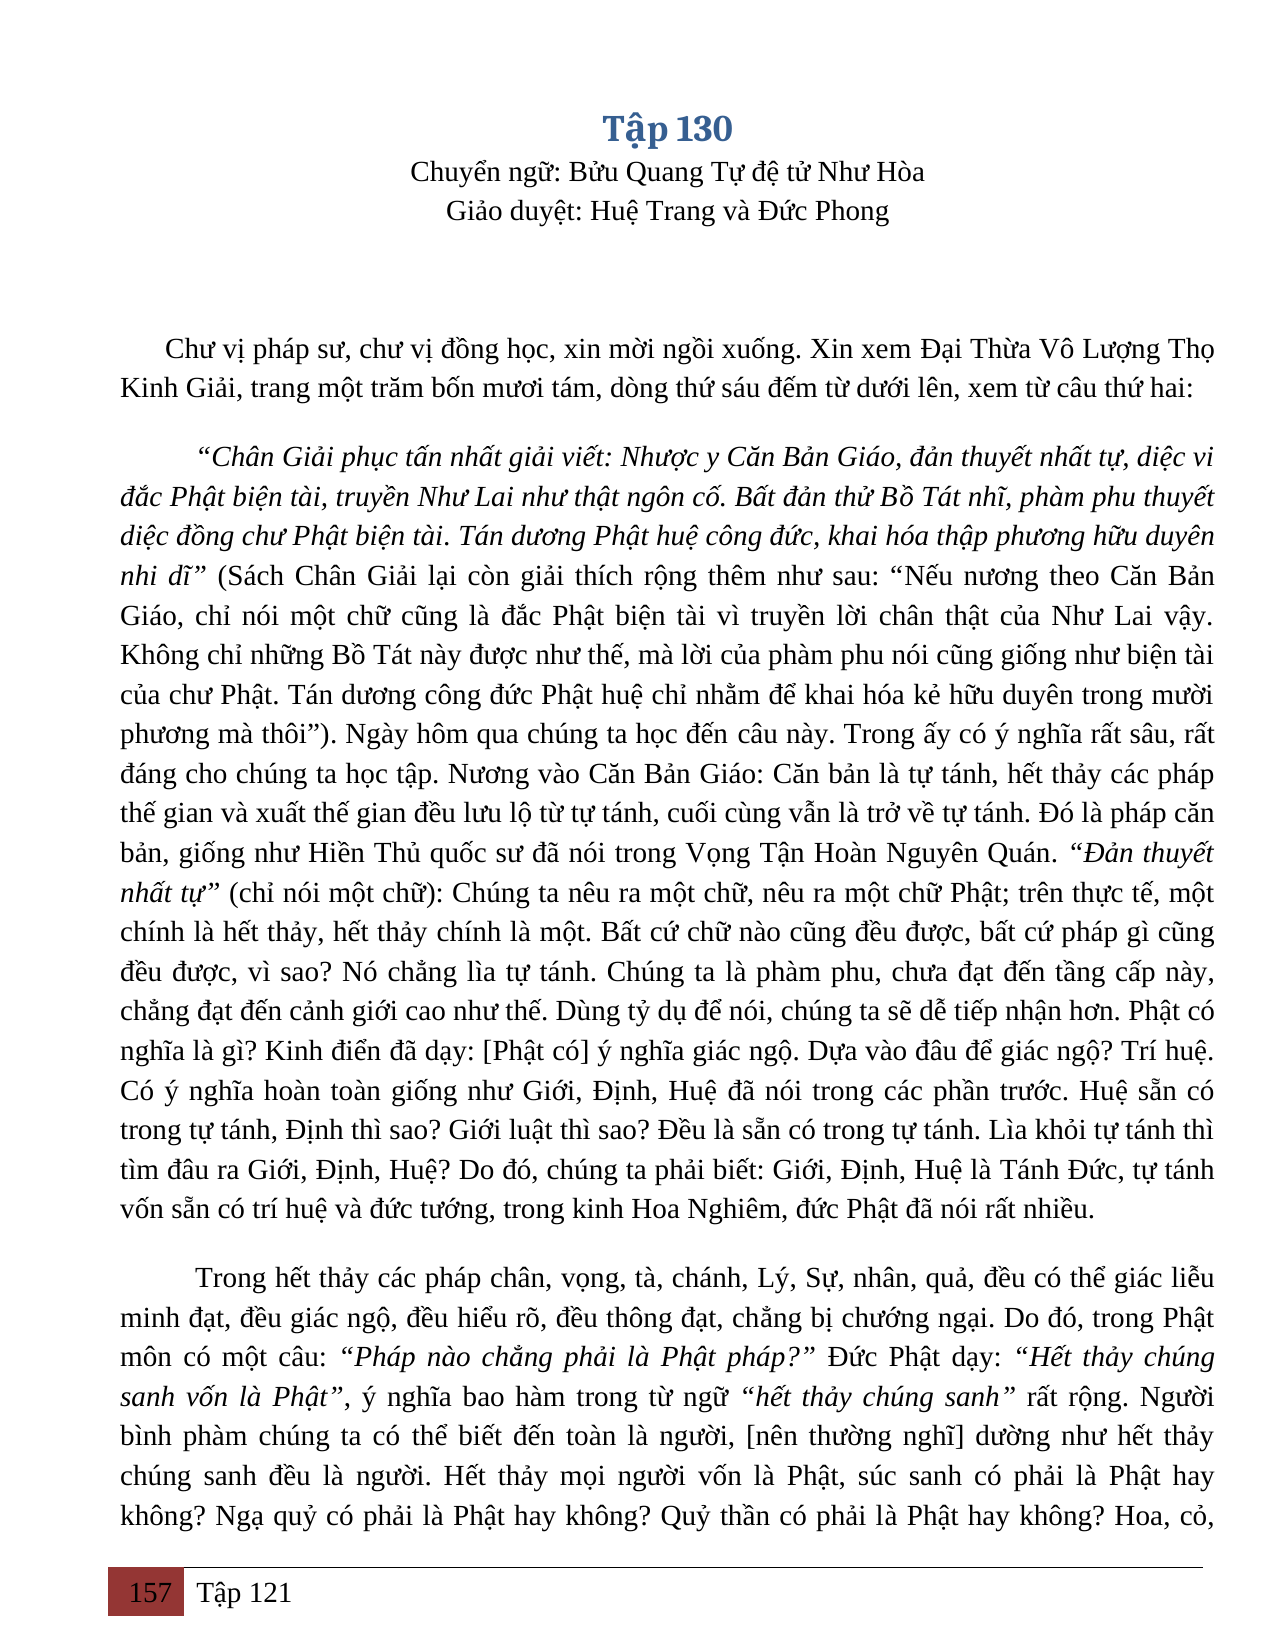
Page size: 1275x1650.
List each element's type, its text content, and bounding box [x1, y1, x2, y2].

text Giảo duyệt: Huệ Trang và Đức Phong [120, 189, 1215, 229]
subtitle Tập 130 [120, 110, 1215, 149]
text “Chân Giải phục tấn nhất giải viết: Nhược y Căn Bản Giáo, đản thuyết nhất tự, diệc vi đắc Phật biện tài, truyền Như Lai như thật ngôn cố. Bất đản thử Bồ Tát nhĩ, phàm phu thuyết diệc đồng chư Phật biện tài. Tán dương Phật huệ công đức, khai hóa thập phương hữu duyên nhi dĩ” (Sách Chân Giải lại còn giải thích rộng thêm như sau: “Nếu nương theo Căn Bản Giáo, chỉ nói một chữ cũng là đắc Phật biện tài vì truyền lời chân thật của Như Lai vậy. Không chỉ những Bồ Tát này được như thế, mà lời của phàm phu nói cũng giống như biện tài của chư Phật. Tán dương công đức Phật huệ chỉ nhằm để khai hóa kẻ hữu duyên trong mười phương mà thôi”). Ngày hôm qua chúng ta học đến câu này. Trong ấy có ý nghĩa rất sâu, rất đáng cho chúng ta học tập. Nương vào Căn Bản Giáo: Căn bản là tự tánh, hết thảy các pháp thế gian và xuất thế gian đều lưu lộ từ tự tánh, cuối cùng vẫn là trở về tự tánh. Đó là pháp căn bản, giống như Hiền Thủ quốc sư đã nói trong Vọng Tận Hoàn Nguyên Quán. “Đản thuyết nhất tự” (chỉ nói một chữ): Chúng ta nêu ra một chữ, nêu ra một chữ Phật; trên thực tế, một chính là hết thảy, hết thảy chính là một. Bất cứ chữ nào cũng đều được, bất cứ pháp gì cũng đều được, vì sao? Nó chẳng lìa tự tánh. Chúng ta là phàm phu, chưa đạt đến tầng cấp này, chẳng đạt đến cảnh giới cao như thế. Dùng tỷ dụ để nói, chúng ta sẽ dễ tiếp nhận hơn. Phật có nghĩa là gì? Kinh điển đã dạy: [Phật có] ý nghĩa giác ngộ. Dựa vào đâu để giác ngộ? Trí huệ. Có ý nghĩa hoàn toàn giống như Giới, Định, Huệ đã nói trong các phần trước. Huệ sẵn có trong tự tánh, Định thì sao? Giới luật thì sao? Đều là sẵn có trong tự tánh. Lìa khỏi tự tánh thì tìm đâu ra Giới, Định, Huệ? Do đó, chúng ta phải biết: Giới, Định, Huệ là Tánh Đức, tự tánh vốn sẵn có trí huệ và đức tướng, trong kinh Hoa Nghiêm, đức Phật đã nói rất nhiều. [120, 435, 1215, 1227]
text Chuyển ngữ: Bửu Quang Tự đệ tử Như Hòa [120, 149, 1215, 189]
text Chư vị pháp sư, chư vị đồng học, xin mời ngồi xuống. Xin xem Đại Thừa Vô Lượng Thọ Kinh Giải, trang một trăm bốn mươi tám, dòng thứ sáu đếm từ dưới lên, xem từ câu thứ hai: [120, 327, 1215, 406]
